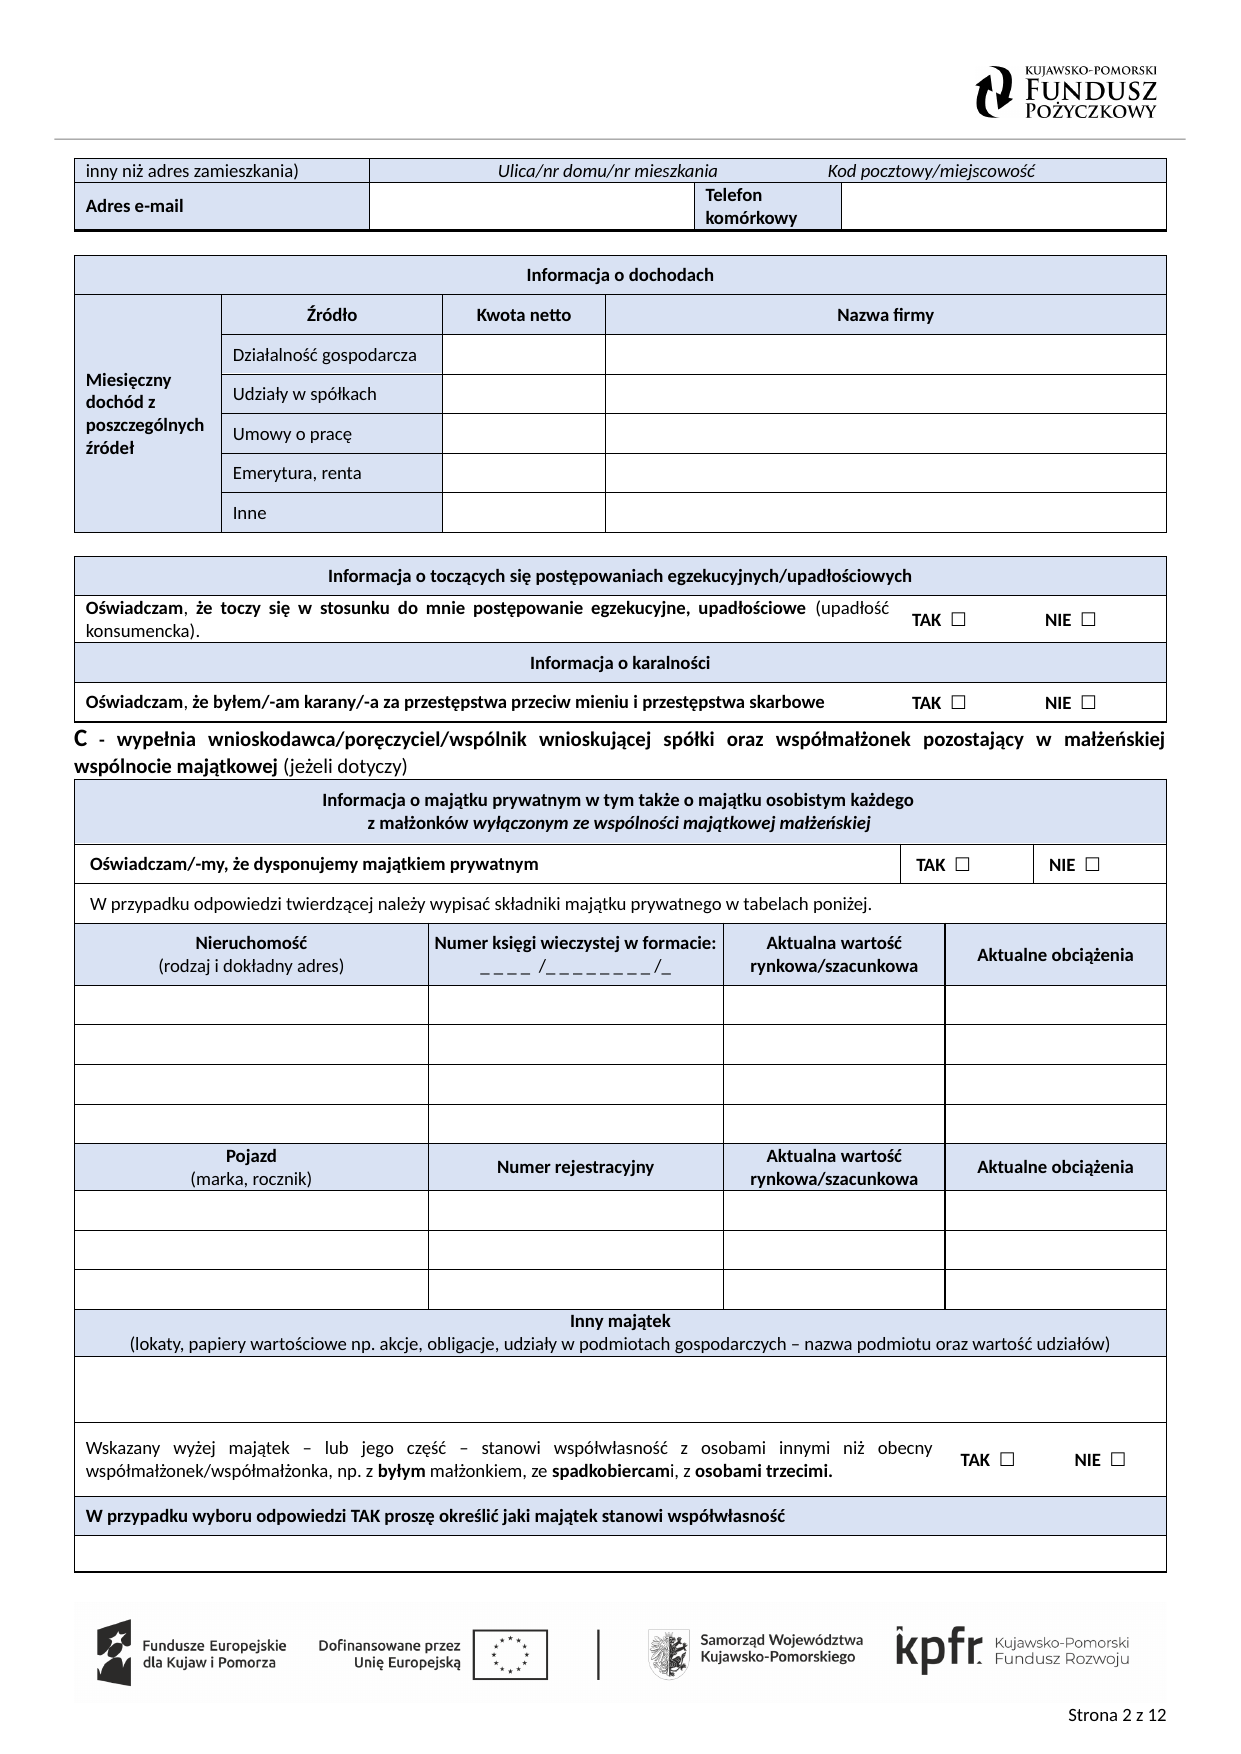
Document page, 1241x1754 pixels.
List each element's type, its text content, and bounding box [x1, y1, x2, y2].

table_cell Oświadczam, że byłem/-am karany/-a za przestępstwa przeciw mieniu i przestępstwa skarbowe [75, 683, 901, 721]
table_cell Wskazany wyżej majątek – lub jego część – stanowi współwłasność z osobami innymi niż obecny współmałżonek/współmałżonka, np. z byłym małżonkiem, ze spadkobiercami, z osobami trzecimi. [75, 1423, 945, 1496]
table_cell [724, 986, 944, 1024]
table_cell Inny majątek (lokaty, papiery wartościowe np. akcje, obligacje, udziały w podmiotach gospodarczych – nazwa podmiotu oraz wartość udziałów) [75, 1310, 1166, 1356]
table_cell [429, 986, 723, 1024]
picture [975, 66, 1157, 118]
table_header Informacja o toczących się postępowaniach egzekucyjnych/upadłościowych [75, 557, 1166, 595]
table_cell [429, 1025, 723, 1064]
table_cell Działalność gospodarcza [222, 335, 442, 373]
table_cell [429, 1231, 723, 1269]
table_cell Aktualne obciążenia [946, 924, 1166, 985]
table_header Informacja o dochodach [75, 256, 1166, 294]
table_cell [429, 1270, 723, 1309]
table_cell [75, 1270, 428, 1309]
table_cell [75, 1025, 428, 1064]
table_cell Informacja o karalności [75, 643, 1166, 682]
table_cell [946, 1025, 1166, 1064]
table_cell [75, 1065, 428, 1103]
table_cell [946, 1270, 1166, 1309]
table_cell [75, 1536, 1166, 1571]
table_cell W przypadku odpowiedzi twierdzącej należy wypisać składniki majątku prywatnego w tabelach poniżej. [75, 884, 1166, 923]
table_cell Umowy o pracę [222, 414, 442, 453]
table_cell Nieruchomość (rodzaj i dokładny adres) [75, 924, 428, 985]
table_cell Numer rejestracyjny [429, 1144, 723, 1190]
table_cell Numer księgi wieczystej w formacie: _ _ _ _ /_ _ _ _ _ _ _ _ /_ [429, 924, 723, 985]
table_cell NIE [1063, 1423, 1166, 1496]
table_cell Kwota netto [443, 295, 605, 334]
table_cell [443, 414, 605, 453]
table_cell [946, 1191, 1166, 1229]
table_cell W przypadku wyboru odpowiedzi TAK proszę określić jaki majątek stanowi współwłasność [75, 1497, 1166, 1535]
table_cell [75, 1191, 428, 1229]
table_cell Udziały w spółkach [222, 375, 442, 413]
table_cell [443, 493, 605, 532]
table_cell [724, 1105, 944, 1143]
table_cell Telefon komórkowy [695, 183, 841, 229]
table_cell Nazwa firmy [606, 295, 1166, 334]
table_cell Pojazd (marka, rocznik) [75, 1144, 428, 1190]
table_cell [429, 1065, 723, 1103]
table_cell [443, 375, 605, 413]
table_cell [946, 986, 1166, 1024]
table_cell TAK [901, 845, 1033, 883]
table_cell [443, 335, 605, 373]
table_cell [946, 1105, 1166, 1143]
table_cell Emerytura, renta [222, 454, 442, 492]
text C - wypełnia wnioskodawca/poręczyciel/wspólnik wnioskującej spółki oraz współmałżonek pozostający w małżeńskiej wspólnocie majątkowej (jeżeli dotyczy) [74, 723, 1166, 778]
table_cell Miesięczny dochód z poszczególnych źródeł [75, 295, 221, 532]
table_cell [606, 454, 1166, 492]
table_cell [606, 335, 1166, 373]
table_cell Aktualna wartość rynkowa/szacunkowa [724, 924, 944, 985]
table_cell Aktualna wartość rynkowa/szacunkowa [724, 1144, 944, 1190]
table_cell [443, 454, 605, 492]
table_cell [370, 183, 694, 229]
picture [73, 1602, 1167, 1703]
table_cell NIE [1034, 683, 1166, 721]
table_cell [429, 1105, 723, 1143]
table_cell Źródło [222, 295, 442, 334]
table_cell Adres do korespondencji (jeśli jest inny niż adres zamieszkania) [75, 159, 369, 182]
table_cell Adres e-mail [75, 183, 369, 229]
table_cell Oświadczam/-my, że dysponujemy majątkiem prywatnym [75, 845, 900, 883]
table_cell TAK [901, 596, 1033, 642]
table_cell Inne [222, 493, 442, 532]
table_cell [606, 493, 1166, 532]
table_cell [724, 1191, 944, 1229]
table_cell [606, 414, 1166, 453]
table_cell [946, 1065, 1166, 1103]
table_cell [724, 1065, 944, 1103]
table_cell NIE [1034, 596, 1166, 642]
table_cell [606, 375, 1166, 413]
table_cell [724, 1231, 944, 1269]
table_header Informacja o majątku prywatnym w tym także o majątku osobistym każdego z małżonków wyłączonym ze wspólności majątkowej małżeńskiej [75, 780, 1166, 843]
table_cell [724, 1025, 944, 1064]
table_cell [946, 1231, 1166, 1269]
table_cell NIE [1034, 845, 1166, 883]
table_cell Oświadczam, że toczy się w stosunku do mnie postępowanie egzekucyjne, upadłościowe (upadłość konsumencka). [75, 596, 901, 642]
table_cell Ulica/nr domu/nr mieszkania Kod pocztowy/miejscowość [370, 159, 1166, 182]
table_cell [75, 1105, 428, 1143]
table_cell [75, 986, 428, 1024]
table_cell Aktualne obciążenia [946, 1144, 1166, 1190]
table_cell [75, 1231, 428, 1269]
table_cell [75, 1357, 1166, 1422]
table_cell [842, 183, 1166, 229]
table_cell [429, 1191, 723, 1229]
table_cell [724, 1270, 944, 1309]
table_cell TAK [901, 683, 1033, 721]
table_cell TAK [945, 1423, 1063, 1496]
